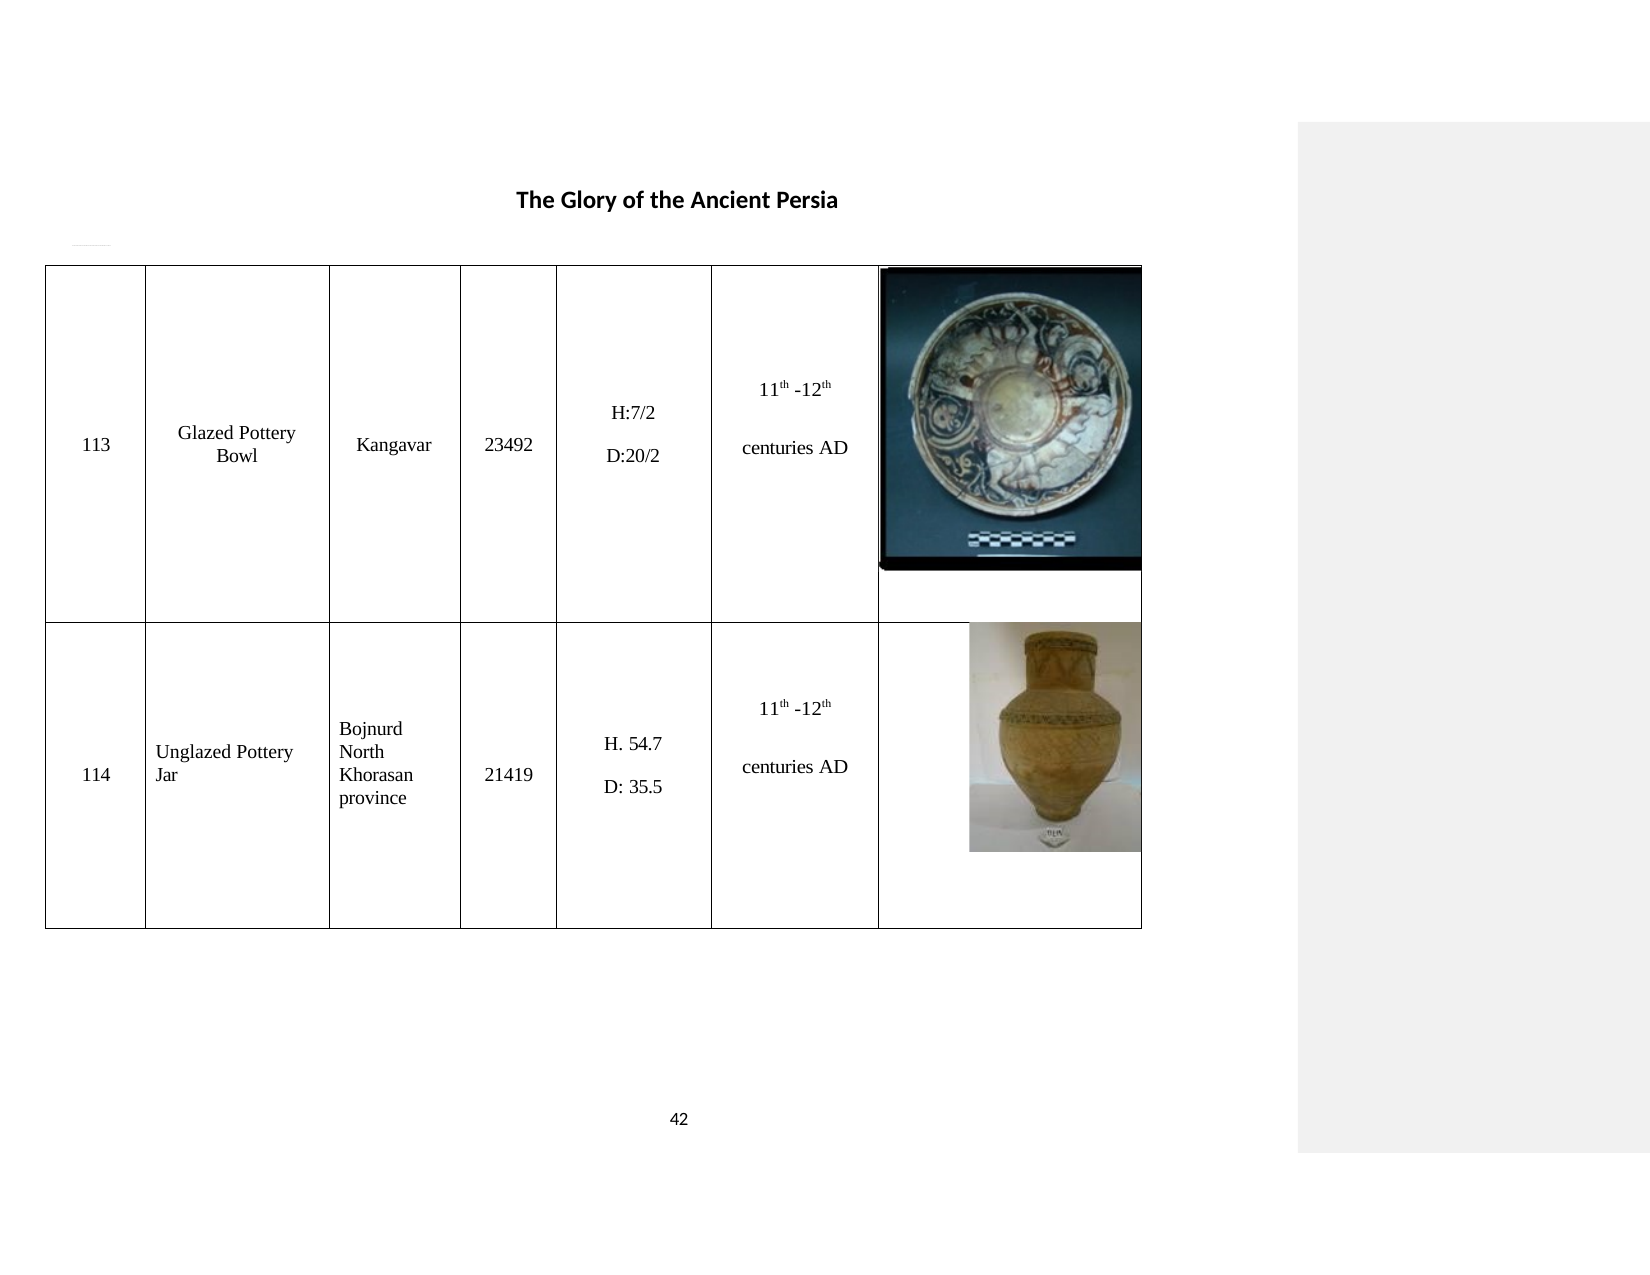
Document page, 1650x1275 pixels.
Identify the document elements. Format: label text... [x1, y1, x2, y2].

table_header Kangavar [330, 266, 460, 622]
table_cell Bojnurd North Khorasan province [330, 623, 460, 927]
table_cell [879, 623, 1141, 927]
table_header Glazed Pottery Bowl [146, 266, 329, 622]
picture [878, 266, 1142, 572]
table_cell 114 [46, 623, 145, 927]
table_cell 11th -12th centuries AD [712, 623, 878, 927]
table_cell Unglazed Pottery Jar [146, 623, 329, 927]
table_header 23492 [461, 266, 556, 622]
table_cell 21419 [461, 623, 556, 927]
table_header [879, 572, 1141, 622]
table_header H:7/2 D:20/2 [557, 266, 711, 622]
table_cell H. 54.7 D: 35.5 [557, 623, 711, 927]
table_header 113 [46, 266, 145, 622]
table_header 11th -12th centuries AD [712, 266, 878, 622]
picture [969, 622, 1142, 852]
